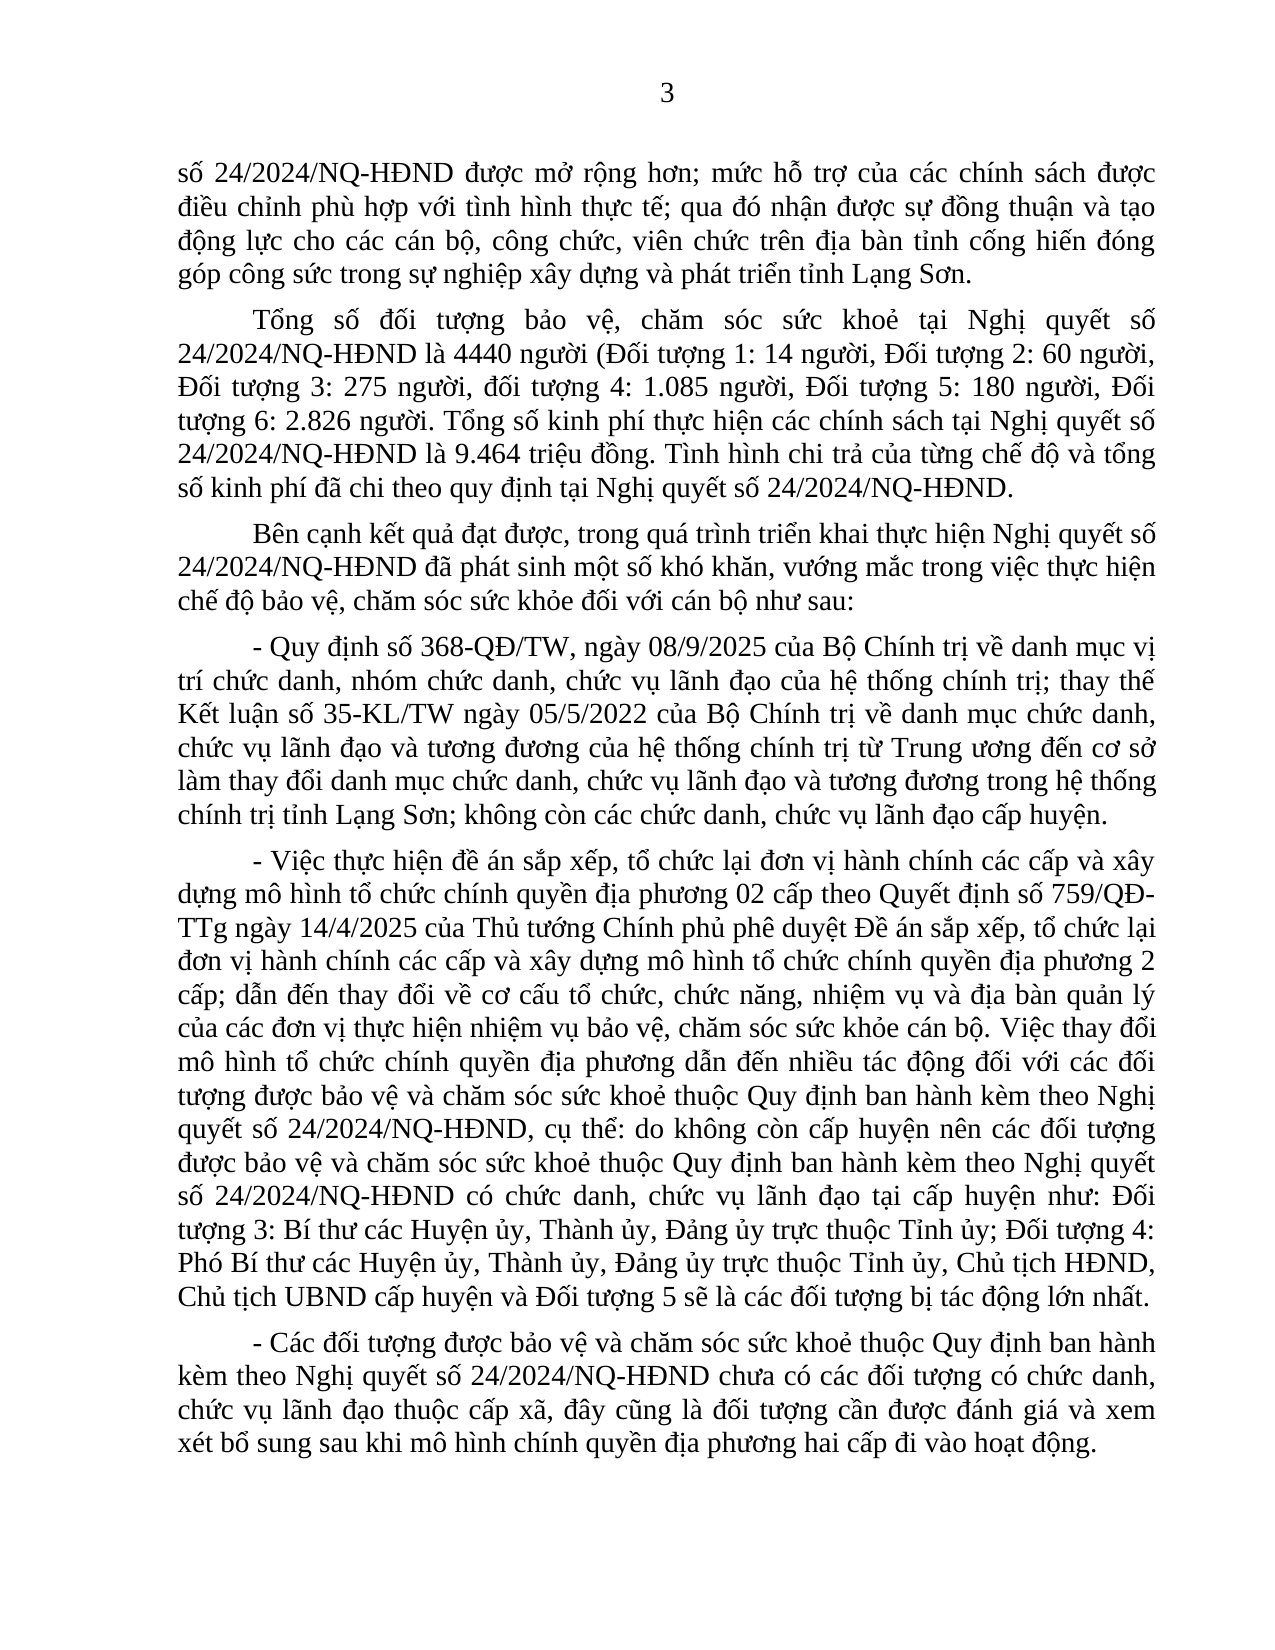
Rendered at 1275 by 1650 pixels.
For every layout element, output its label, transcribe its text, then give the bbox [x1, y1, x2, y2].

text - Các đối tượng được bảo vệ và chăm sóc sức khoẻ thuộc Quy định ban hành kèm theo Nghị quyết số 24/2024/NQ-HĐND chưa có các đối tượng có chức danh, chức vụ lãnh đạo thuộc cấp xã, đây cũng là đối tượng cần được đánh giá và xem xét bổ sung sau khi mô hình chính quyền địa phương hai cấp đi vào hoạt động. [176, 1324, 1158, 1491]
text - Việc thực hiện đề án sắp xếp, tổ chức lại đơn vị hành chính các cấp và xây dựng mô hình tổ chức chính quyền địa phương 02 cấp theo Quyết định số 759/QĐ-TTg ngày 14/4/2025 của Thủ tướng Chính phủ phê duyệt Đề án sắp xếp, tổ chức lại đơn vị hành chính các cấp và xây dựng mô hình tổ chức chính quyền địa phương 2 cấp; dẫn đến thay đổi về cơ cấu tổ chức, chức năng, nhiệm vụ và địa bàn quản lý của các đơn vị thực hiện nhiệm vụ bảo vệ, chăm sóc sức khỏe cán bộ. Việc thay đổi mô hình tổ chức chính quyền địa phương dẫn đến nhiều tác động đối với các đối tượng được bảo vệ và chăm sóc sức khoẻ thuộc Quy định ban hành kèm theo Nghị quyết số 24/2024/NQ-HĐND, cụ thể: do không còn cấp huyện nên các đối tượng được bảo vệ và chăm sóc sức khoẻ thuộc Quy định ban hành kèm theo Nghị quyết số 24/2024/NQ-HĐND có chức danh, chức vụ lãnh đạo tại cấp huyện như: Đối tượng 3: Bí thư các Huyện ủy, Thành ủy, Đảng ủy trực thuộc Tỉnh ủy; Đối tượng 4: Phó Bí thư các Huyện ủy, Thành ủy, Đảng ủy trực thuộc Tỉnh ủy, Chủ tịch HĐND, Chủ tịch UBND cấp huyện và Đối tượng 5 sẽ là các đối tượng bị tác động lớn nhất. [176, 842, 1158, 1312]
text - Quy định số 368-QĐ/TW, ngày 08/9/2025 của Bộ Chính trị về danh mục vị trí chức danh, nhóm chức danh, chức vụ lãnh đạo của hệ thống chính trị; thay thế Kết luận số 35-KL/TW ngày 05/5/2022 của Bộ Chính trị về danh mục chức danh, chức vụ lãnh đạo và tương đương của hệ thống chính trị từ Trung ương đến cơ sở làm thay đổi danh mục chức danh, chức vụ lãnh đạo và tương đương trong hệ thống chính trị tỉnh Lạng Sơn; không còn các chức danh, chức vụ lãnh đạo cấp huyện. [176, 628, 1158, 830]
text Bên cạnh kết quả đạt được, trong quá trình triển khai thực hiện Nghị quyết số 24/2024/NQ-HĐND đã phát sinh một số khó khăn, vướng mắc trong việc thực hiện chế độ bảo vệ, chăm sóc sức khỏe đối với cán bộ như sau: [176, 515, 1158, 617]
text Tổng số đối tượng bảo vệ, chăm sóc sức khoẻ tại Nghị quyết số 24/2024/NQ-HĐND là 4440 người (Đối tượng 1: 14 người, Đối tượng 2: 60 người, Đối tượng 3: 275 người, đối tượng 4: 1.085 người, Đối tượng 5: 180 người, Đối tượng 6: 2.826 người. Tổng số kinh phí thực hiện các chính sách tại Nghị quyết số 24/2024/NQ-HĐND là 9.464 triệu đồng. Tình hình chi trả của từng chế độ và tổng số kinh phí đã chi theo quy định tại Nghị quyết số 24/2024/NQ-HĐND. [176, 301, 1158, 503]
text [176, 154, 1158, 290]
